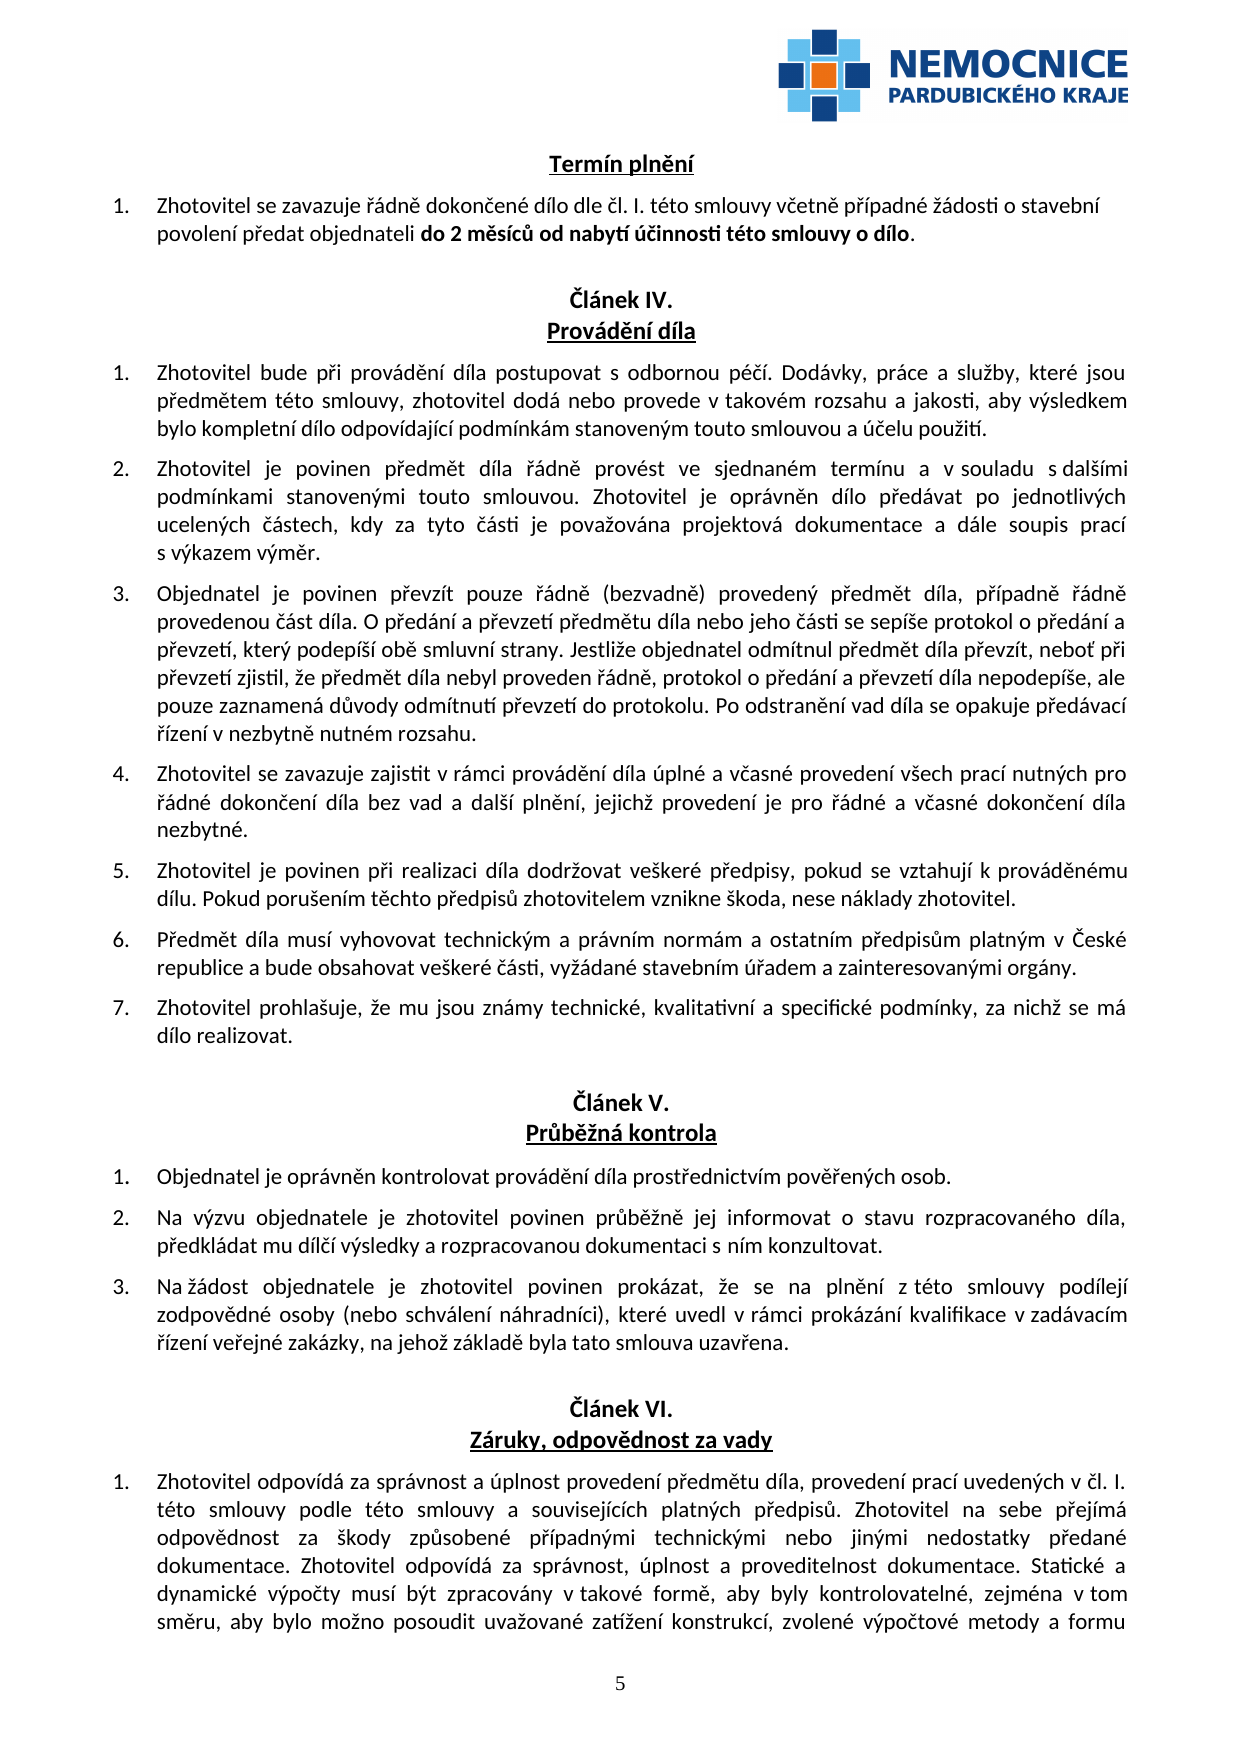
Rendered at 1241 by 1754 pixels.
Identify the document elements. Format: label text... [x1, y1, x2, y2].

text 2. Na výzvu objednatele je zhotovitel povinen průběžně jej informovat o stavu rozpracovaného díla, předkládat mu dílčí výsledky a rozpracovanou dokumentaci s ním konzultovat. [112, 1203, 1128, 1259]
text Článek IV. [112, 284, 1130, 315]
list Zhotovitel je povinen předmět díla řádně provést ve sjednaném termínu a v souladu s dalšími podmínkami stanovenými touto smlouvou. Zhotovitel je oprávněn dílo předávat po jednotlivých ucelených částech, kdy za tyto části je považována projektová dokumentace a dále soupis prací s výkazem výměr. [112, 454, 1128, 566]
list Zhotovitel se zavazuje zajistit v rámci provádění díla úplné a včasné provedení všech prací nutných pro řádné dokončení díla bez vad a další plnění, jejichž provedení je pro řádné a včasné dokončení díla nezbytné. [112, 759, 1128, 844]
picture [777, 28, 1128, 123]
text 1. Zhotovitel se zavazuje řádně dokončené dílo dle čl. I. této smlouvy včetně případné žádosti o stavební povolení předat objednateli do 2 měsíců od nabytí účinnosti této smlouvy o dílo. [112, 191, 1130, 247]
text Průběžná kontrola [112, 1117, 1130, 1148]
text Záruky, odpovědnost za vady [112, 1424, 1130, 1454]
text Termín plnění [112, 148, 1130, 178]
list Zhotovitel prohlašuje, že mu jsou známy technické, kvalitativní a specifické podmínky, za nichž se má dílo realizovat. [112, 993, 1128, 1049]
text Provádění díla [112, 315, 1130, 345]
text 1. Objednatel je oprávněn kontrolovat provádění díla prostřednictvím pověřených osob. [112, 1160, 1128, 1191]
list Zhotovitel je povinen při realizaci díla dodržovat veškeré předpisy, pokud se vztahují k prováděnému dílu. Pokud porušením těchto předpisů zhotovitelem vznikne škoda, nese náklady zhotovitel. [112, 856, 1128, 912]
list Předmět díla musí vyhovovat technickým a právním normám a ostatním předpisům platným v České republice a bude obsahovat veškeré části, vyžádané stavebním úřadem a zainteresovanými orgány. [112, 925, 1128, 981]
list Objednatel je povinen převzít pouze řádně (bezvadně) provedený předmět díla, případně řádně provedenou část díla. O předání a převzetí předmětu díla nebo jeho části se sepíše protokol o předání a převzetí, který podepíší obě smluvní strany. Jestliže objednatel odmítnul předmět díla převzít, neboť při převzetí zjistil, že předmět díla nebyl proveden řádně, protokol o předání a převzetí díla nepodepíše, ale pouze zaznamená důvody odmítnutí převzetí do protokolu. Po odstranění vad díla se opakuje předávací řízení v nezbytně nutném rozsahu. [112, 579, 1128, 747]
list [112, 1467, 1128, 1635]
list Zhotovitel bude při provádění díla postupovat s odbornou péčí. Dodávky, práce a služby, které jsou předmětem této smlouvy, zhotovitel dodá nebo provede v takovém rozsahu a jakosti, aby výsledkem bylo kompletní dílo odpovídající podmínkám stanoveným touto smlouvou a účelu použití. [112, 358, 1128, 442]
text Článek VI. [112, 1393, 1130, 1424]
text 3. Na žádost objednatele je zhotovitel povinen prokázat, že se na plnění z této smlouvy podílejí zodpovědné osoby (nebo schválení náhradníci), které uvedl v rámci prokázání kvalifikace v zadávacím řízení veřejné zakázky, na jehož základě byla tato smlouva uzavřena. [112, 1272, 1128, 1356]
list Článek V. [112, 1087, 1130, 1117]
